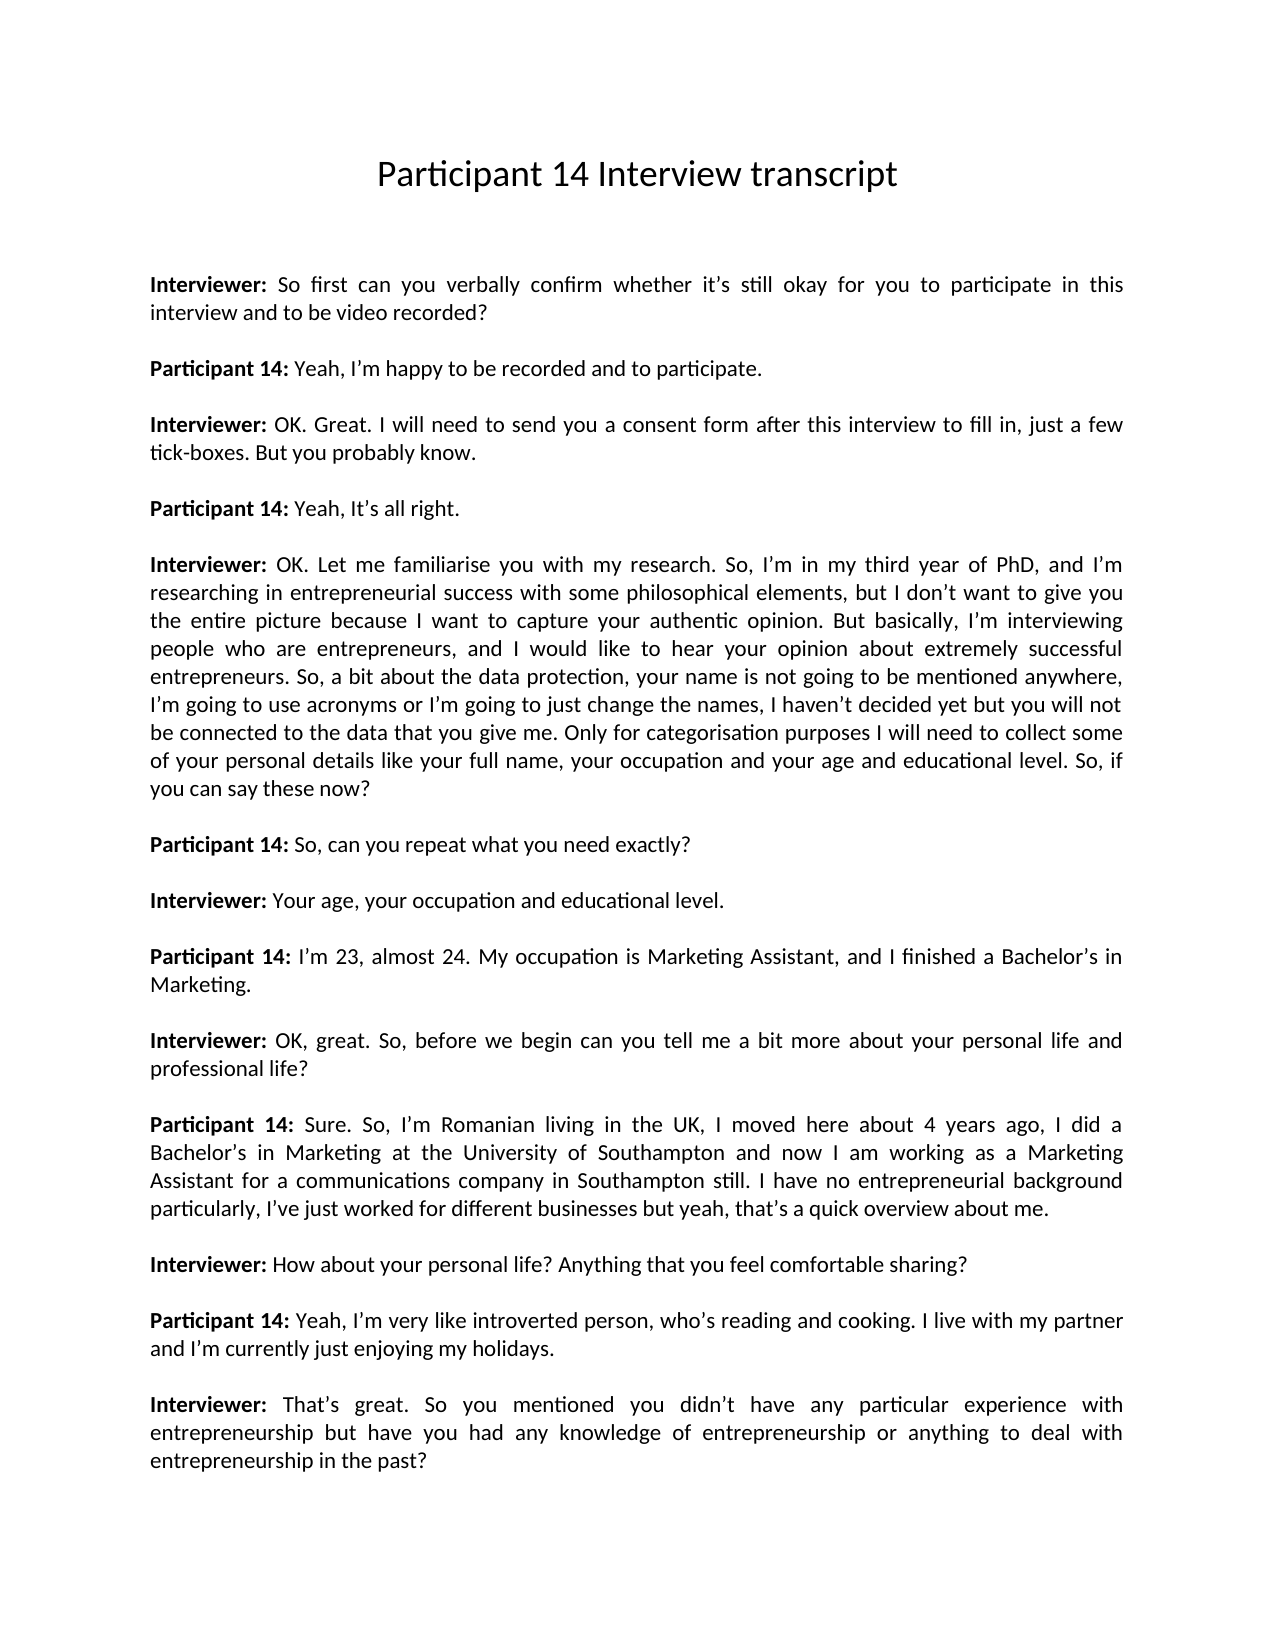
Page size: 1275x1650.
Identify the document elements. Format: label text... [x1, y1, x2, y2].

text Participant 14 Interview transcript [150, 150, 1125, 196]
text Interviewer: OK. Let me familiarise you with my research. So, I’m in my third year of PhD, and I’m researching in entrepreneurial success with some philosophical elements, but I don’t want to give you the entire picture because I want to capture your authentic opinion. But basically, I’m interviewing people who are entrepreneurs, and I would like to hear your opinion about extremely successful entrepreneurs. So, a bit about the data protection, your name is not going to be mentioned anywhere, I’m going to use acronyms or I’m going to just change the names, I haven’t decided yet but you will not be connected to the data that you give me. Only for categorisation purposes I will need to collect some of your personal details like your full name, your occupation and your age and educational level. So, if you can say these now? [150, 550, 1125, 802]
text Participant 14: Yeah, I’m very like introverted person, who’s reading and cooking. I live with my partner and I’m currently just enjoying my holidays. [150, 1306, 1125, 1362]
text Interviewer: So first can you verbally confirm whether it’s still okay for you to participate in this interview and to be video recorded? [150, 270, 1125, 326]
text Participant 14: Yeah, It’s all right. [150, 494, 1125, 522]
text Participant 14: So, can you repeat what you need exactly? [150, 830, 1125, 858]
text Participant 14: Sure. So, I’m Romanian living in the UK, I moved here about 4 years ago, I did a Bachelor’s in Marketing at the University of Southampton and now I am working as a Marketing Assistant for a communications company in Southampton still. I have no entrepreneurial background particularly, I’ve just worked for different businesses but yeah, that’s a quick overview about me. [150, 1110, 1125, 1222]
text Interviewer: Your age, your occupation and educational level. [150, 886, 1125, 914]
text Interviewer: OK, great. So, before we begin can you tell me a bit more about your personal life and professional life? [150, 1026, 1125, 1082]
text Interviewer: OK. Great. I will need to send you a consent form after this interview to fill in, just a few tick-boxes. But you probably know. [150, 410, 1125, 466]
text Participant 14: I’m 23, almost 24. My occupation is Marketing Assistant, and I finished a Bachelor’s in Marketing. [150, 942, 1125, 998]
text Interviewer: That’s great. So you mentioned you didn’t have any particular experience with entrepreneurship but have you had any knowledge of entrepreneurship or anything to deal with entrepreneurship in the past? [150, 1391, 1125, 1474]
text Participant 14: Yeah, I’m happy to be recorded and to participate. [150, 354, 1125, 382]
text Interviewer: How about your personal life? Anything that you feel comfortable sharing? [150, 1250, 1125, 1278]
